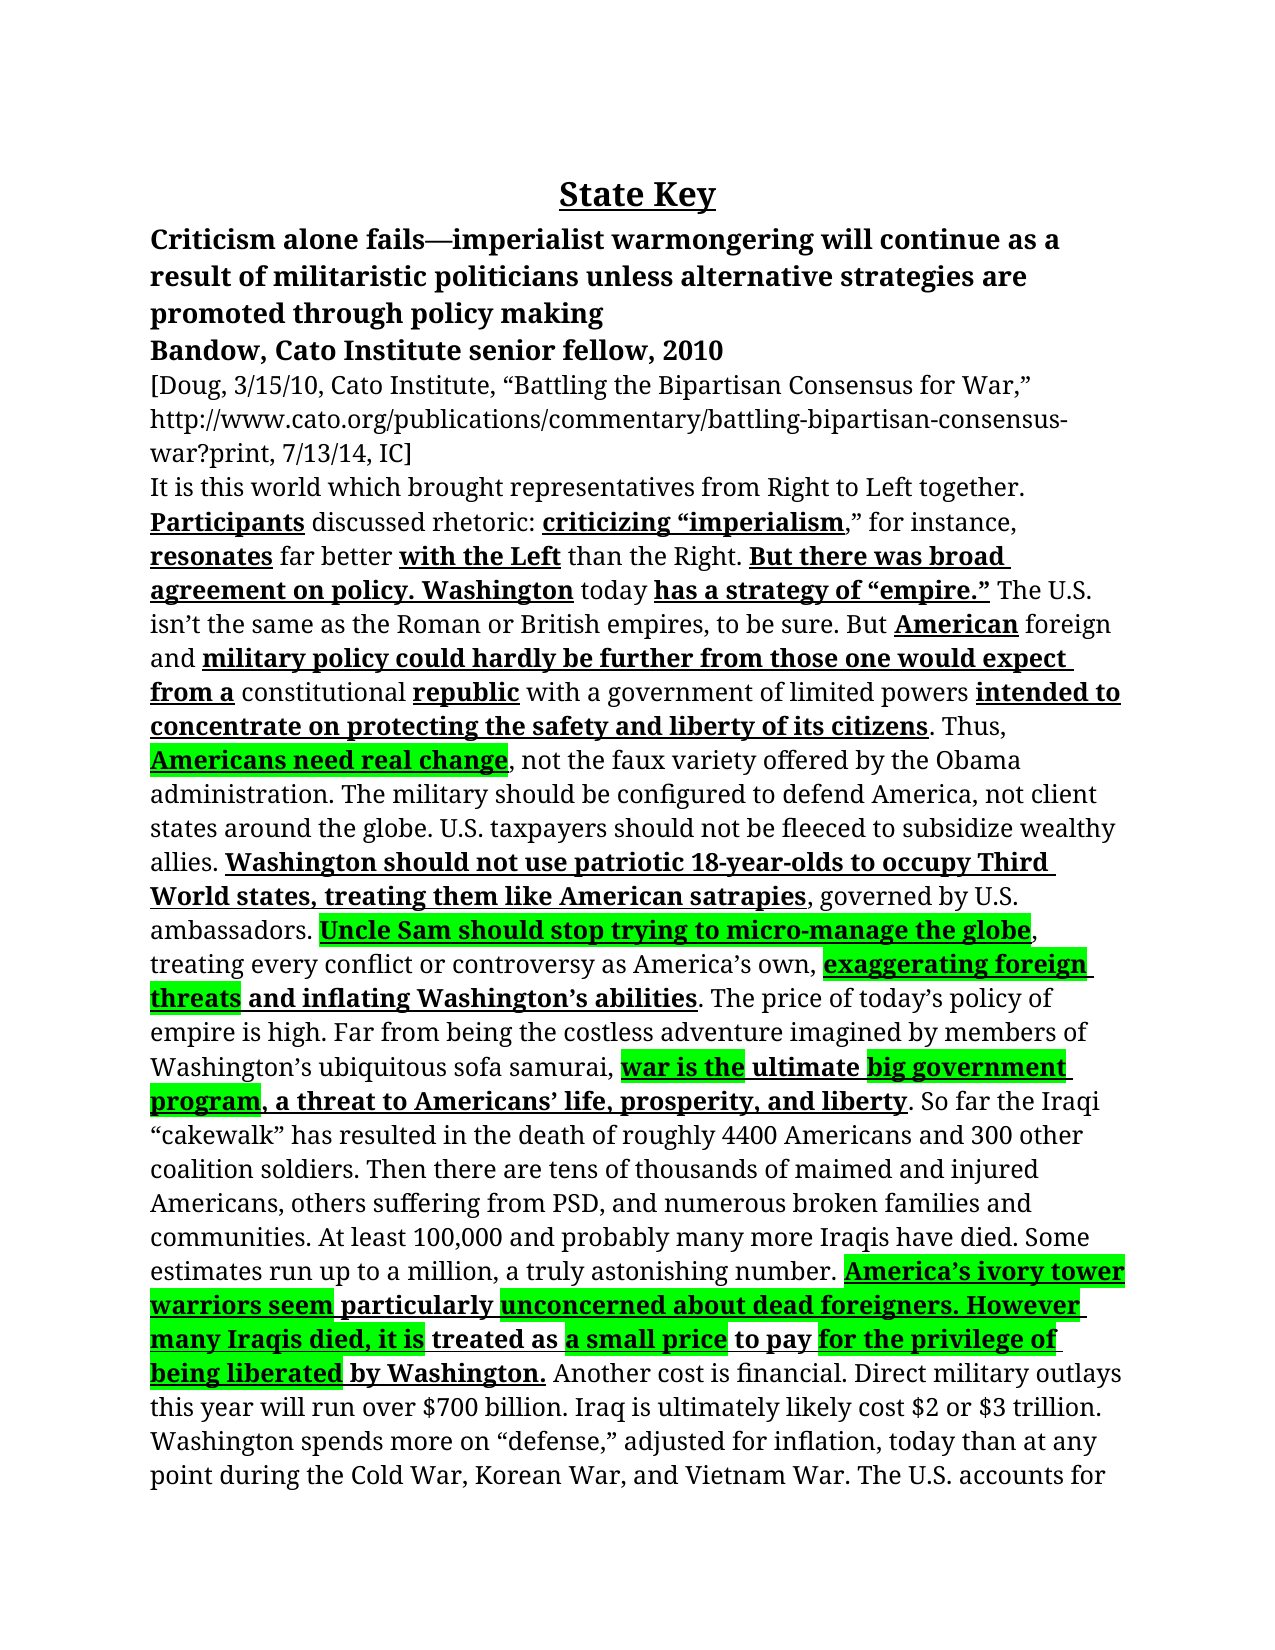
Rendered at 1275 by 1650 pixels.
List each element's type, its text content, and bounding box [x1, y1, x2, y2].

subtitle State Key [150, 171, 1125, 216]
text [150, 1288, 1125, 1492]
text Bandow, Cato Institute senior fellow, 2010 [150, 331, 1125, 368]
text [150, 470, 1125, 1316]
text [Doug, 3/15/10, Cato Institute, “Battling the Bipartisan Consensus for War,” http://www.cato.org/publications/commentary/battling-bipartisan-consensus-war?print, 7/13/14, IC] [150, 368, 1125, 470]
text Criticism alone fails—imperialist warmongering will continue as a result of militaristic politicians unless alternative strategies are promoted through policy making [150, 220, 1125, 331]
